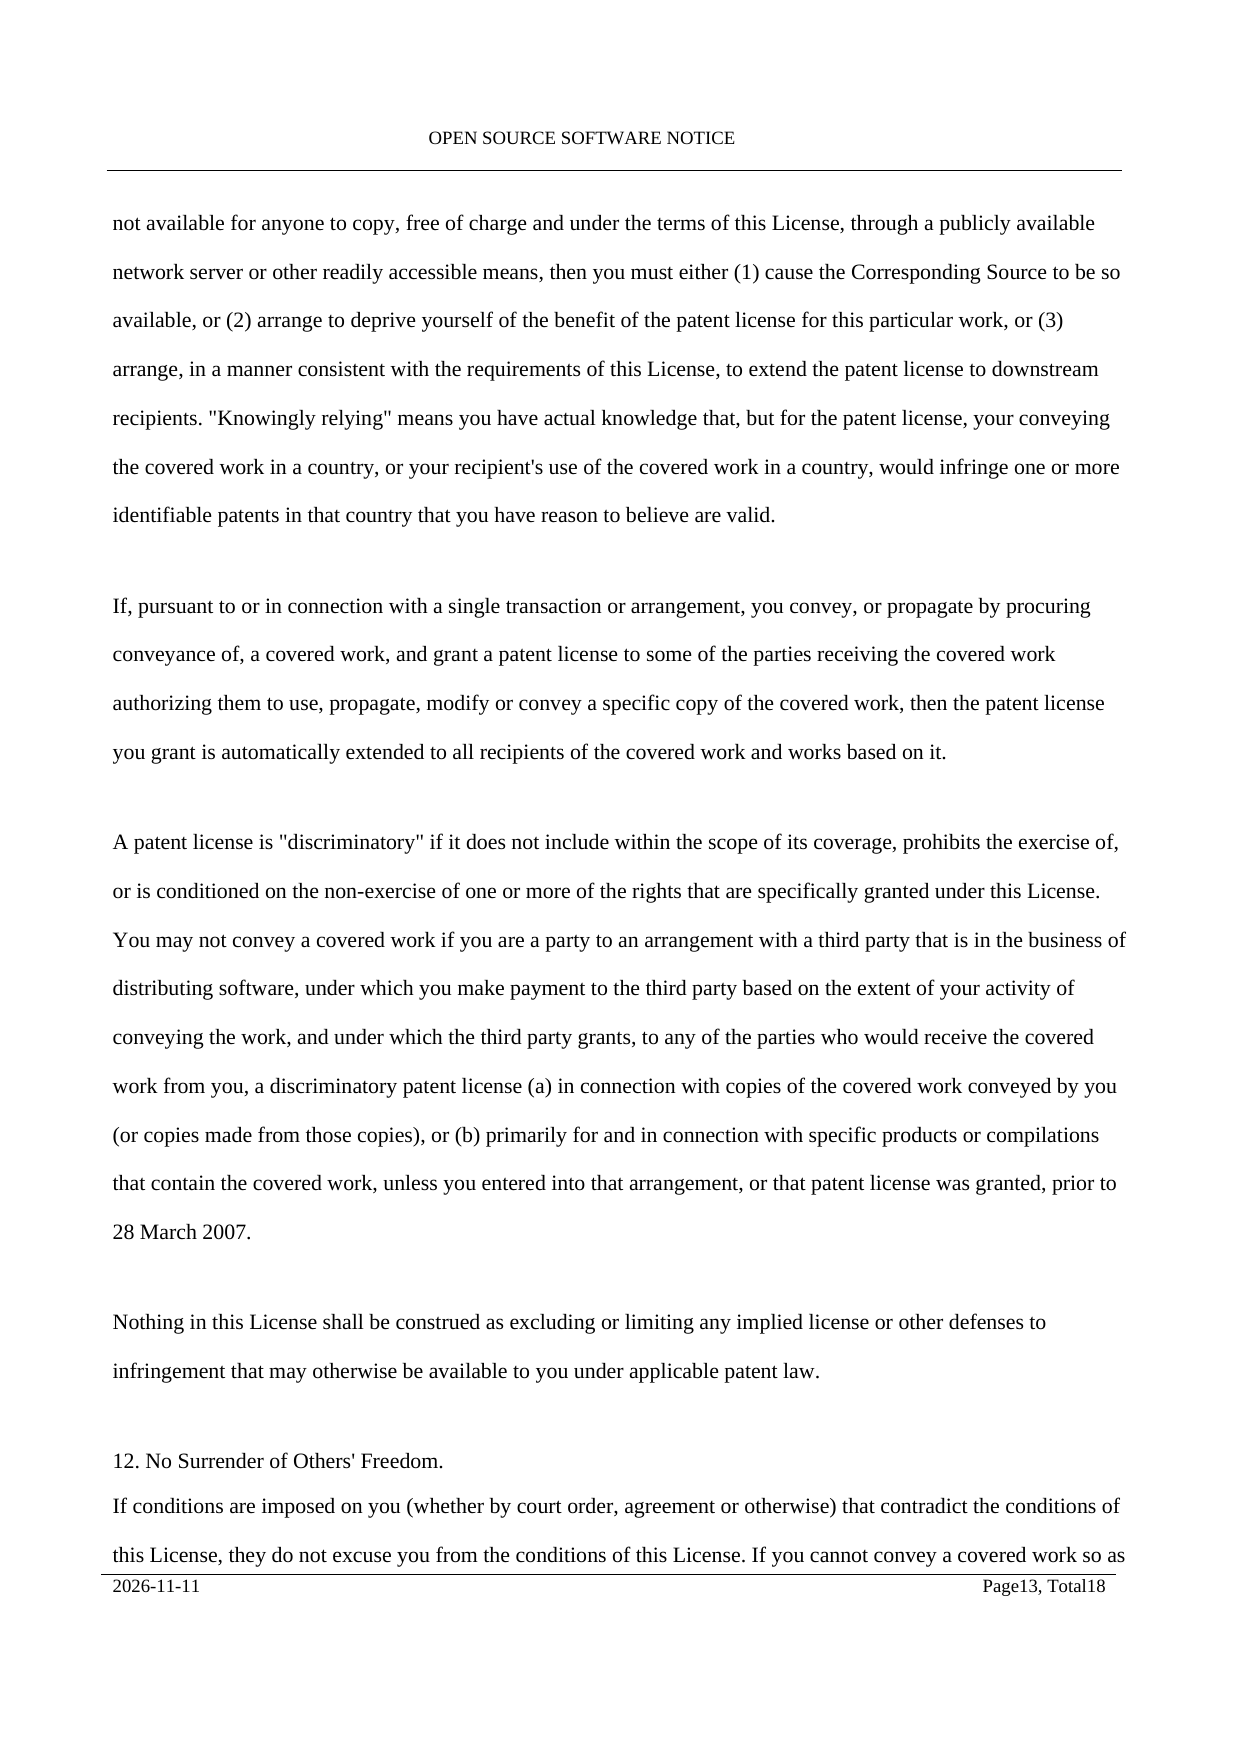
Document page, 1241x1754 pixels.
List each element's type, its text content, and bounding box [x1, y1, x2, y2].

text 12. No Surrender of Others' Freedom. [112, 1445, 1128, 1477]
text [112, 1490, 1128, 1571]
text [112, 206, 1128, 531]
text If, pursuant to or in connection with a single transaction or arrangement, you convey, or propagate by procuring conveyance of, a covered work, and grant a patent license to some of the parties receiving the covered work authorizing them to use, propagate, modify or convey a specific copy of the covered work, then the patent license you grant is automatically extended to all recipients of the covered work and works based on it. [112, 589, 1128, 768]
text A patent license is "discriminatory" if it does not include within the scope of its coverage, prohibits the exercise of, or is conditioned on the non-exercise of one or more of the rights that are specifically granted under this License. You may not convey a covered work if you are a party to an arrangement with a third party that is in the business of distributing software, under which you make payment to the third party based on the extent of your activity of conveying the work, and under which the third party grants, to any of the parties who would receive the covered work from you, a discriminatory patent license (a) in connection with copies of the covered work conveyed by you (or copies made from those copies), or (b) primarily for and in connection with specific products or compilations that contain the covered work, unless you entered into that arrangement, or that patent license was granted, prior to 28 March 2007. [112, 826, 1128, 1248]
text Nothing in this License shall be construed as excluding or limiting any implied license or other defenses to infringement that may otherwise be available to you under applicable patent law. [112, 1306, 1128, 1387]
